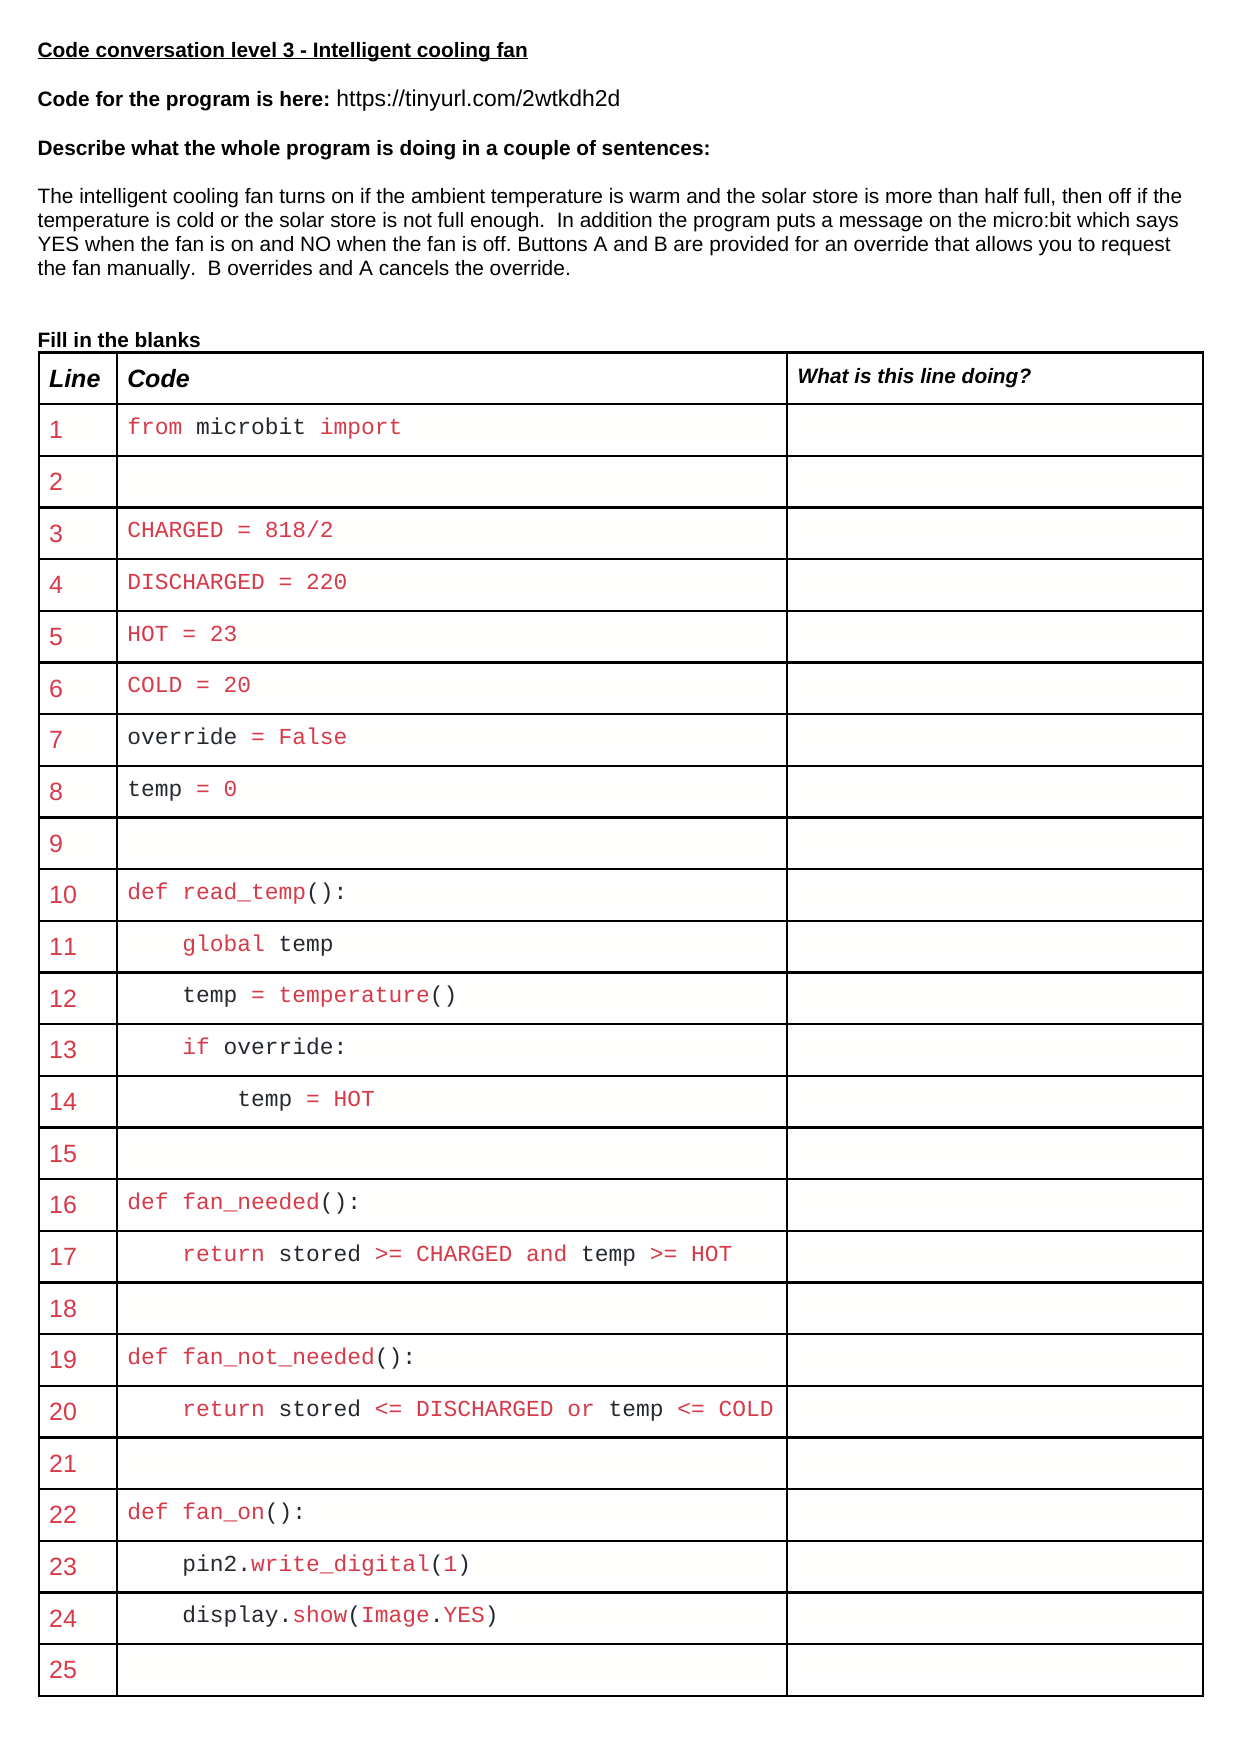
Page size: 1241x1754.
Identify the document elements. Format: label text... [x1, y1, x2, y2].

table_cell [788, 1284, 1202, 1333]
table_cell [118, 457, 786, 506]
text Fill in the blanks [37, 327, 1203, 351]
table_cell 15 [40, 1129, 116, 1178]
table_cell 22 [40, 1490, 116, 1540]
table_cell [788, 1594, 1202, 1643]
table_cell [788, 1025, 1202, 1075]
table_cell 2 [40, 457, 116, 506]
table_cell [788, 1645, 1202, 1695]
table_cell override = False [118, 715, 786, 765]
table_cell 13 [40, 1025, 116, 1075]
table_cell 18 [40, 1284, 116, 1333]
table_cell HOT = 23 [118, 612, 786, 661]
table_cell 6 [40, 664, 116, 713]
table_cell temp = temperature() [118, 974, 786, 1023]
table_cell [118, 1284, 786, 1333]
table_cell def fan_needed(): [118, 1180, 786, 1230]
table_cell [788, 664, 1202, 713]
table_cell def fan_not_needed(): [118, 1335, 786, 1385]
table_cell pin2.write_digital(1) [118, 1542, 786, 1591]
table_cell [788, 1129, 1202, 1178]
table_cell 12 [40, 974, 116, 1023]
table_cell 19 [40, 1335, 116, 1385]
table_cell 3 [40, 509, 116, 558]
table_cell 24 [40, 1594, 116, 1643]
table_cell temp = HOT [118, 1077, 786, 1126]
table_cell 14 [40, 1077, 116, 1126]
table_cell [788, 1335, 1202, 1385]
table_cell [118, 819, 786, 868]
table_cell def read_temp(): [118, 870, 786, 920]
table_cell CHARGED = 818/2 [118, 509, 786, 558]
table_cell [788, 974, 1202, 1023]
table_cell 9 [40, 819, 116, 868]
table_cell display.show(Image.YES) [118, 1594, 786, 1643]
table_cell [788, 767, 1202, 816]
table_cell 25 [40, 1645, 116, 1695]
table_cell global temp [118, 922, 786, 971]
text Describe what the whole program is doing in a couple of sentences: [37, 136, 1203, 160]
table_cell return stored >= CHARGED and temp >= HOT [118, 1232, 786, 1281]
text Code conversation level 3 - Intelligent cooling fan [37, 37, 1203, 61]
table_cell [788, 1439, 1202, 1488]
table_cell [788, 509, 1202, 558]
table_cell [788, 457, 1202, 506]
table_cell from microbit import [118, 405, 786, 455]
table_cell 17 [40, 1232, 116, 1281]
table_cell [788, 819, 1202, 868]
table_cell [788, 1490, 1202, 1540]
table_cell [118, 1645, 786, 1695]
text Code for the program is here: https://tinyurl.com/2wtkdh2d [37, 85, 1203, 112]
table_cell COLD = 20 [118, 664, 786, 713]
table_cell 23 [40, 1542, 116, 1591]
table_cell [788, 1077, 1202, 1126]
table_cell [788, 1387, 1202, 1436]
text The intelligent cooling fan turns on if the ambient temperature is warm and the solar store is more than half full, then off if the temperature is cold or the solar store is not full enough. In addition the program puts a message on the micro:bit which says YES when the fan is on and NO when the fan is off. Buttons A and B are provided for an override that allows you to request the fan manually. B overrides and A cancels the override. [37, 184, 1203, 279]
table_cell [788, 1180, 1202, 1230]
table_cell 7 [40, 715, 116, 765]
table_cell [788, 922, 1202, 971]
table_cell [788, 560, 1202, 610]
table_cell [788, 405, 1202, 455]
table_cell 5 [40, 612, 116, 661]
table_cell temp = 0 [118, 767, 786, 816]
table_header Line [40, 354, 116, 403]
table_cell [118, 1129, 786, 1178]
table_cell return stored <= DISCHARGED or temp <= COLD [118, 1387, 786, 1436]
table_cell [788, 715, 1202, 765]
table_cell if override: [118, 1025, 786, 1075]
table_cell 10 [40, 870, 116, 920]
table_cell 1 [40, 405, 116, 455]
table_header Code [118, 354, 786, 403]
table_cell 8 [40, 767, 116, 816]
table_cell 16 [40, 1180, 116, 1230]
table_header What is this line doing? [788, 354, 1202, 403]
table_cell 20 [40, 1387, 116, 1436]
table_cell [788, 870, 1202, 920]
table_cell DISCHARGED = 220 [118, 560, 786, 610]
table_cell [788, 1542, 1202, 1591]
table_cell def fan_on(): [118, 1490, 786, 1540]
table_cell 21 [40, 1439, 116, 1488]
table_cell [788, 1232, 1202, 1281]
table_cell 4 [40, 560, 116, 610]
table_cell [118, 1439, 786, 1488]
table_cell [788, 612, 1202, 661]
table_cell 11 [40, 922, 116, 971]
